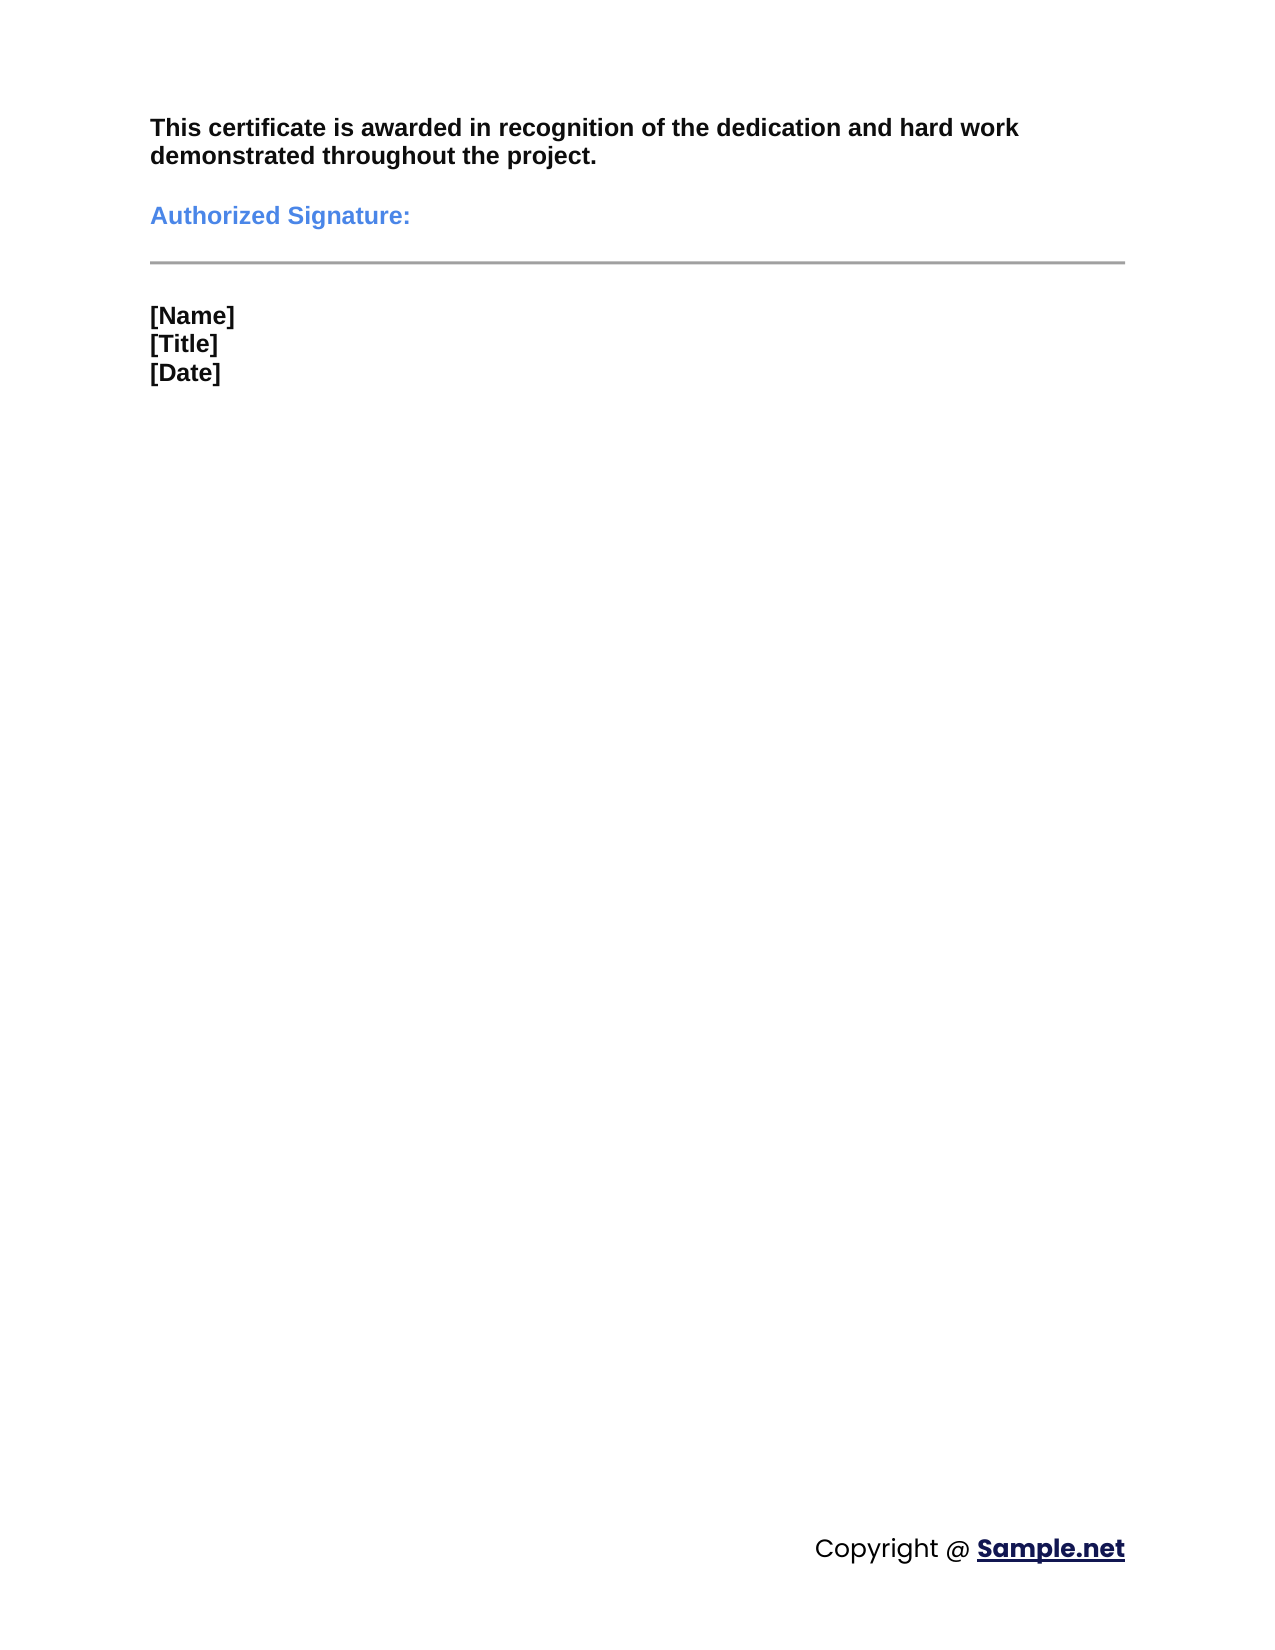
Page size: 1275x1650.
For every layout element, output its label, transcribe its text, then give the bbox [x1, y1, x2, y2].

text This certificate is awarded in recognition of the dedication and hard work demonstrated throughout the project. [150, 112, 1125, 170]
text Authorized Signature: [150, 201, 1125, 230]
text [Name] [Title] [Date] [150, 301, 1125, 387]
